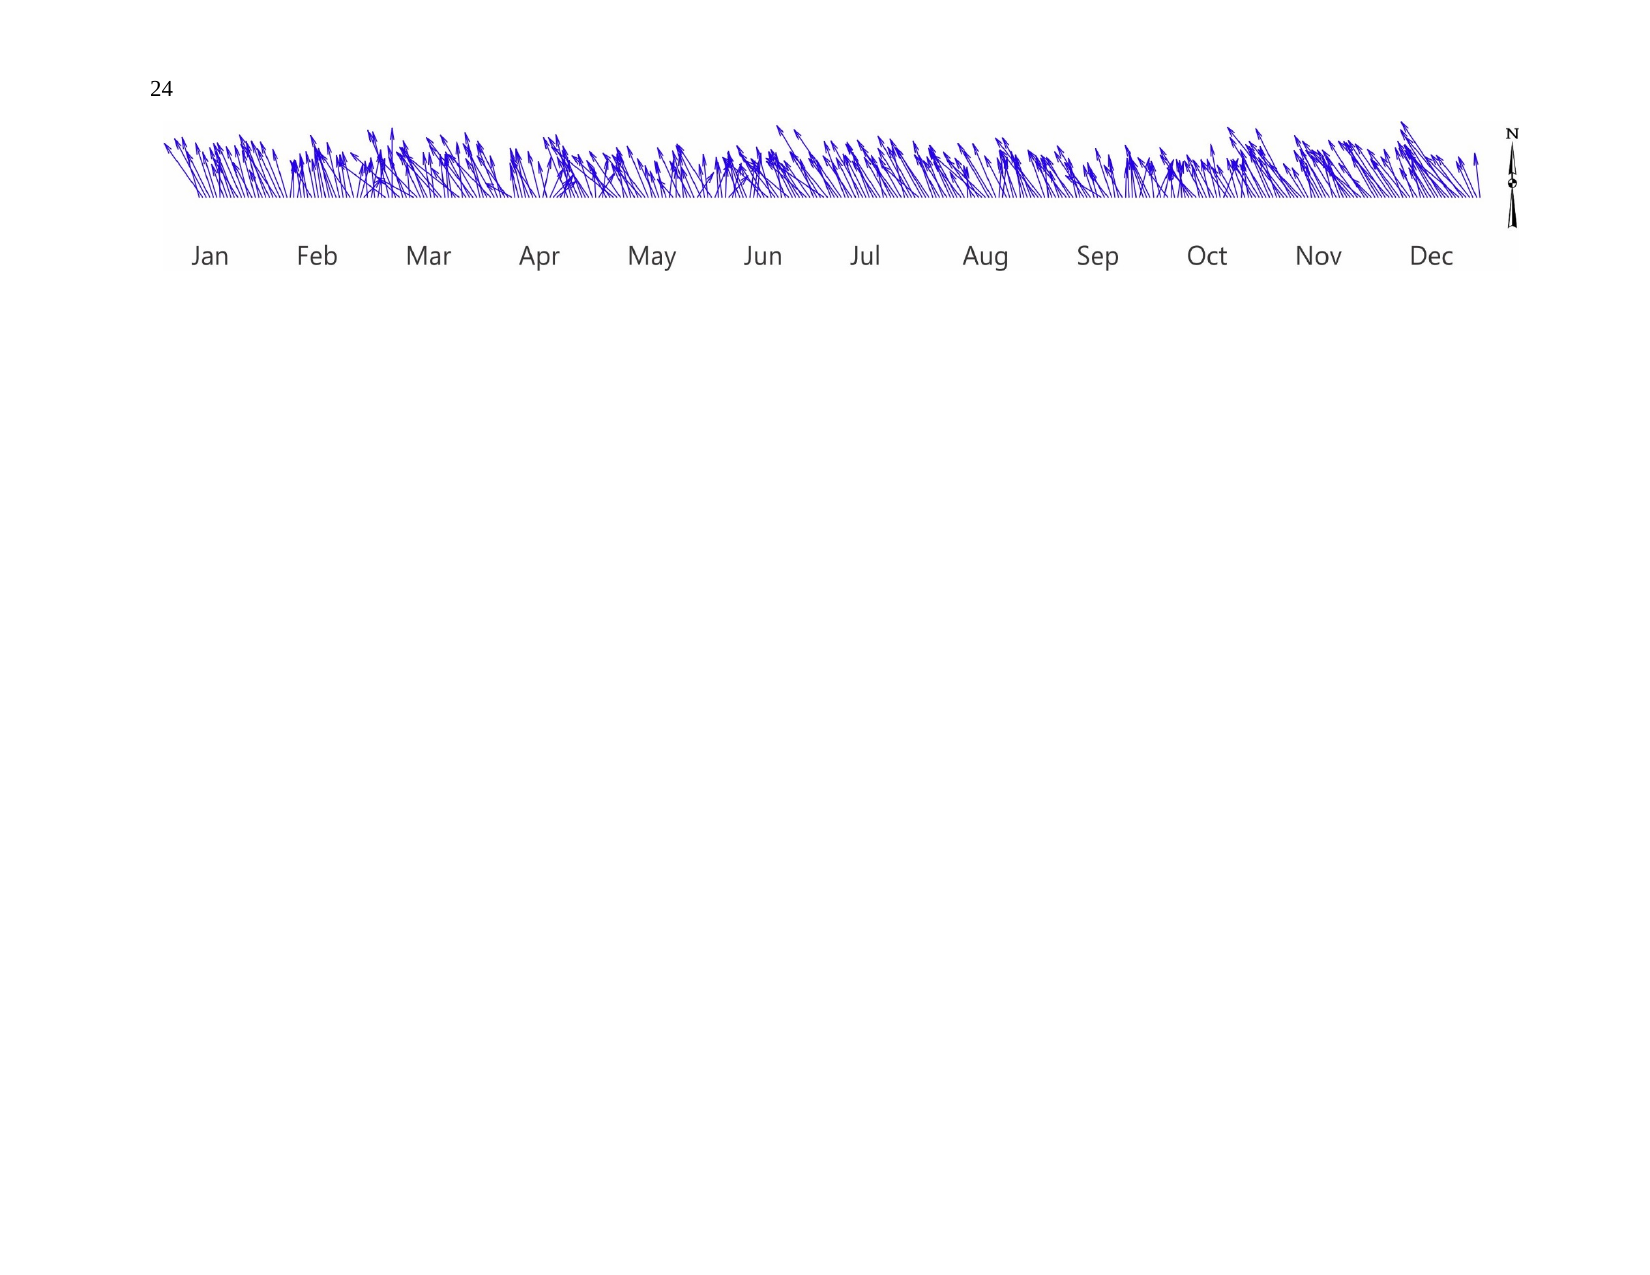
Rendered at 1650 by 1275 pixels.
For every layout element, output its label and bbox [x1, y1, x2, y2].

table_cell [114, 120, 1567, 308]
picture [163, 121, 1519, 271]
